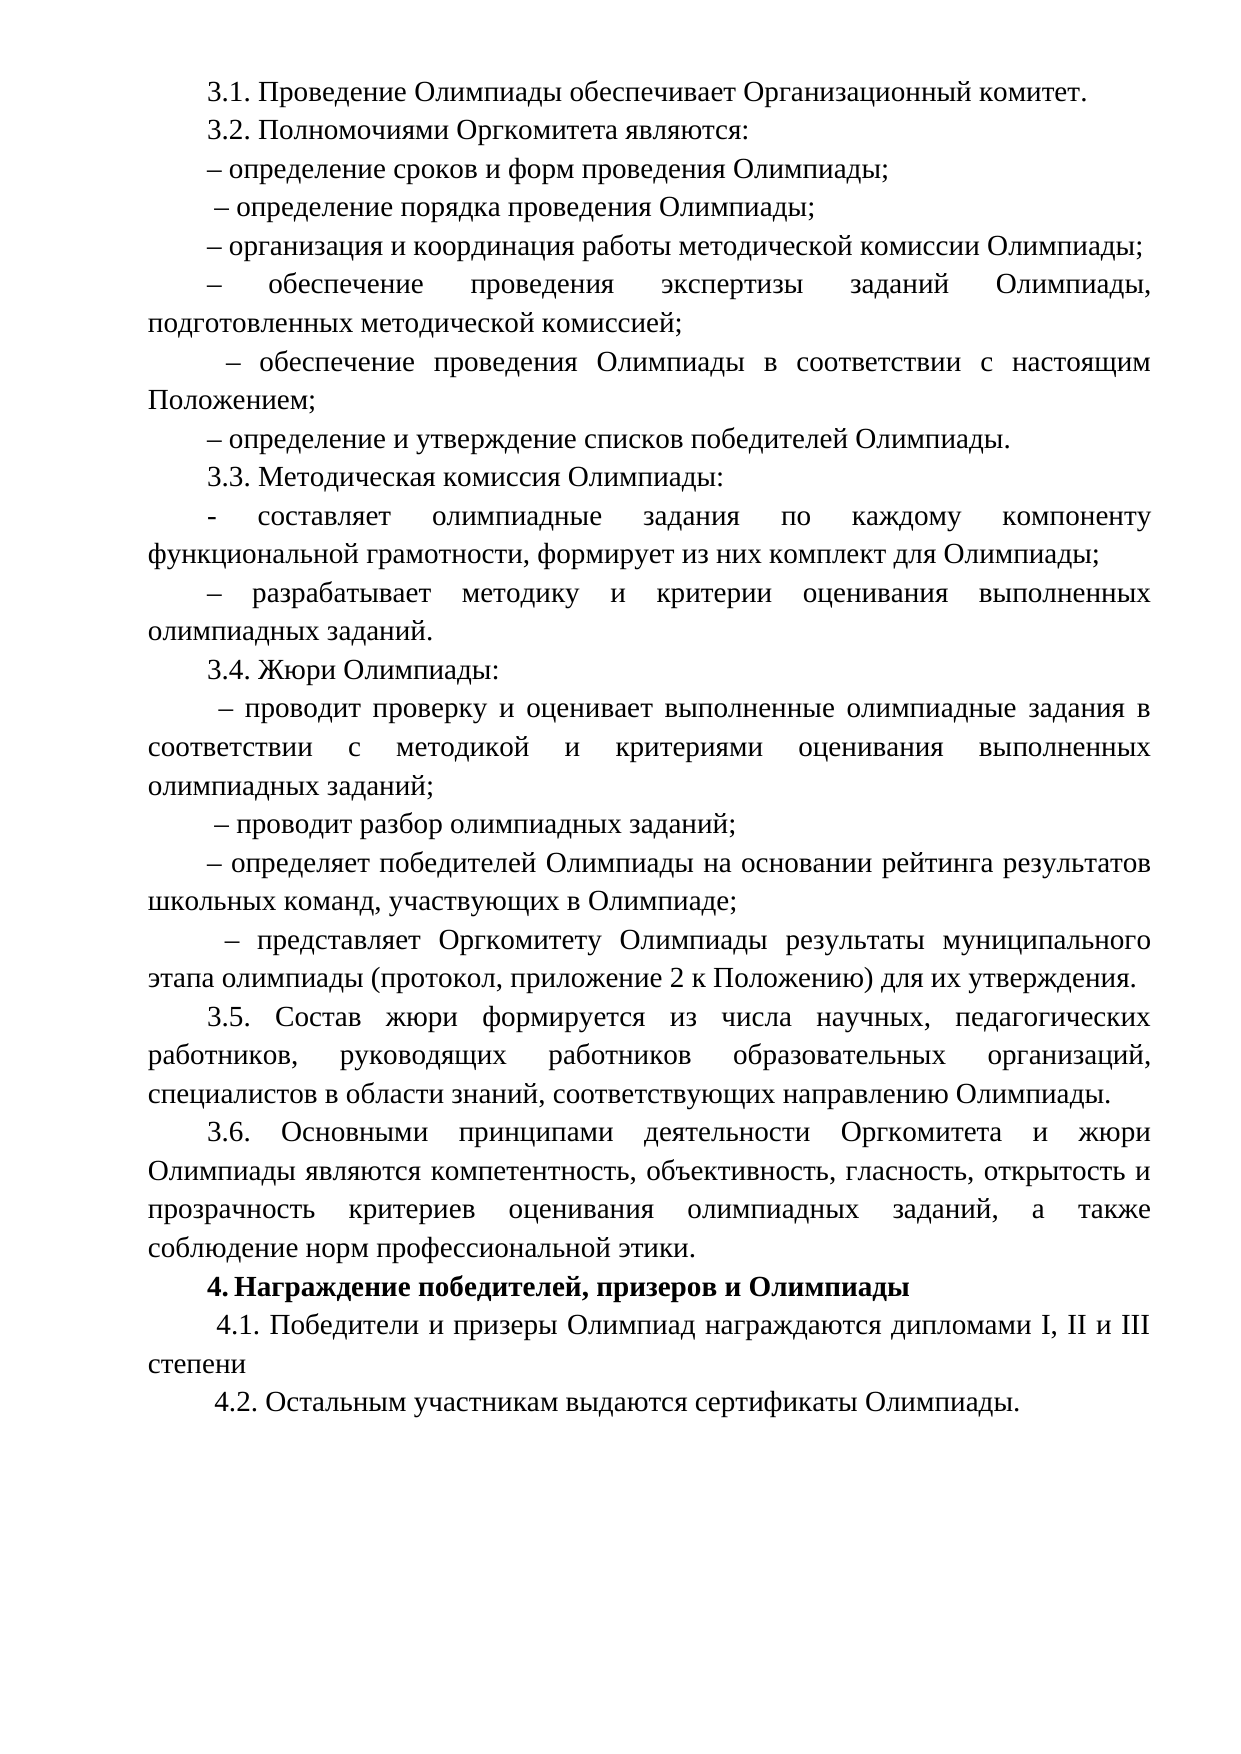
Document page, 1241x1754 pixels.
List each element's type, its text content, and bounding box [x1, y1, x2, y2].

text 4.2. Остальным участникам выдаются сертификаты Олимпиады. [148, 1384, 1152, 1418]
text 3.2. Полномочиями Оргкомитета являются: [148, 112, 1152, 146]
text 4.1. Победители и призеры Олимпиад награждаются дипломами I, II и III степени [148, 1307, 1152, 1379]
text 3.6. Основными принципами деятельности Оргкомитета и жюри Олимпиады являются компетентность, объективность, гласность, открытость и прозрачность критериев оценивания олимпиадных заданий, а также соблюдение норм профессиональной этики. [148, 1114, 1152, 1264]
text 3.1. Проведение Олимпиады обеспечивает Организационный комитет. [148, 74, 1152, 107]
text 3.5. Состав жюри формируется из числа научных, педагогических работников, руководящих работников образовательных организаций, специалистов в области знаний, соответствующих направлению Олимпиады. [148, 999, 1152, 1109]
text - составляет олимпиадные задания по каждому компоненту функциональной грамотности, формирует из них комплект для Олимпиады; [148, 498, 1152, 570]
text – определение и утверждение списков победителей Олимпиады. [148, 421, 1152, 454]
text – определение сроков и форм проведения Олимпиады; [148, 151, 1152, 184]
text – обеспечение проведения экспертизы заданий Олимпиады, подготовленных методической комиссией; [148, 267, 1152, 339]
text – определяет победителей Олимпиады на основании рейтинга результатов школьных команд, участвующих в Олимпиаде; [148, 845, 1152, 917]
text – представляет Оргкомитету Олимпиады результаты муниципального этапа олимпиады (протокол, приложение 2 к Положению) для их утверждения. [148, 922, 1152, 994]
text – разрабатывает методику и критерии оценивания выполненных олимпиадных заданий. [148, 575, 1152, 647]
text 4. Награждение победителей, призеров и Олимпиады [148, 1269, 1152, 1302]
text – определение порядка проведения Олимпиады; [148, 189, 1152, 223]
text – организация и координация работы методической комиссии Олимпиады; [148, 228, 1152, 262]
text – обеспечение проведения Олимпиады в соответствии с настоящим Положением; [148, 344, 1152, 416]
text 3.4. Жюри Олимпиады: [148, 652, 1152, 686]
text – проводит разбор олимпиадных заданий; [148, 806, 1152, 840]
text 3.3. Методическая комиссия Олимпиады: [148, 459, 1152, 493]
text – проводит проверку и оценивает выполненные олимпиадные задания в соответствии с методикой и критериями оценивания выполненных олимпиадных заданий; [148, 691, 1152, 801]
